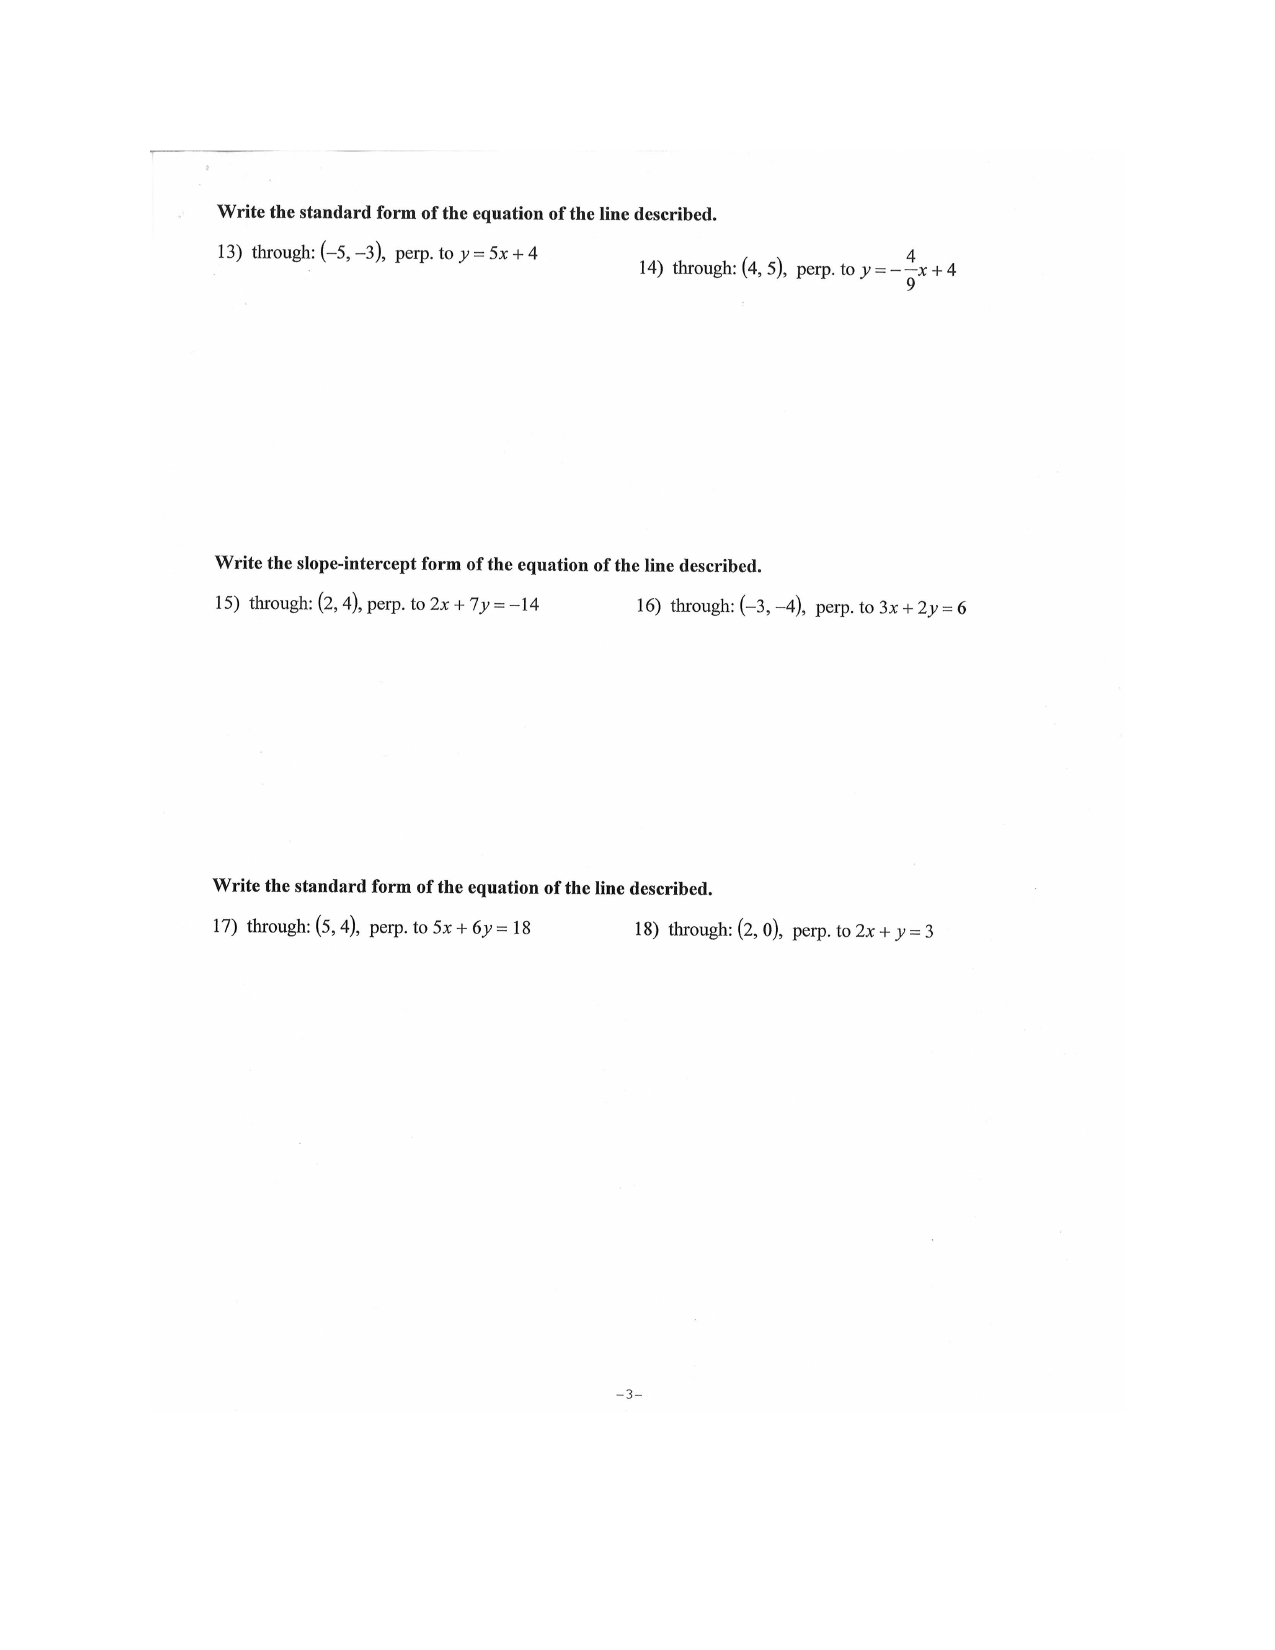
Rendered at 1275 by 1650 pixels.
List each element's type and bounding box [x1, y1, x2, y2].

picture [150, 150, 1125, 1412]
